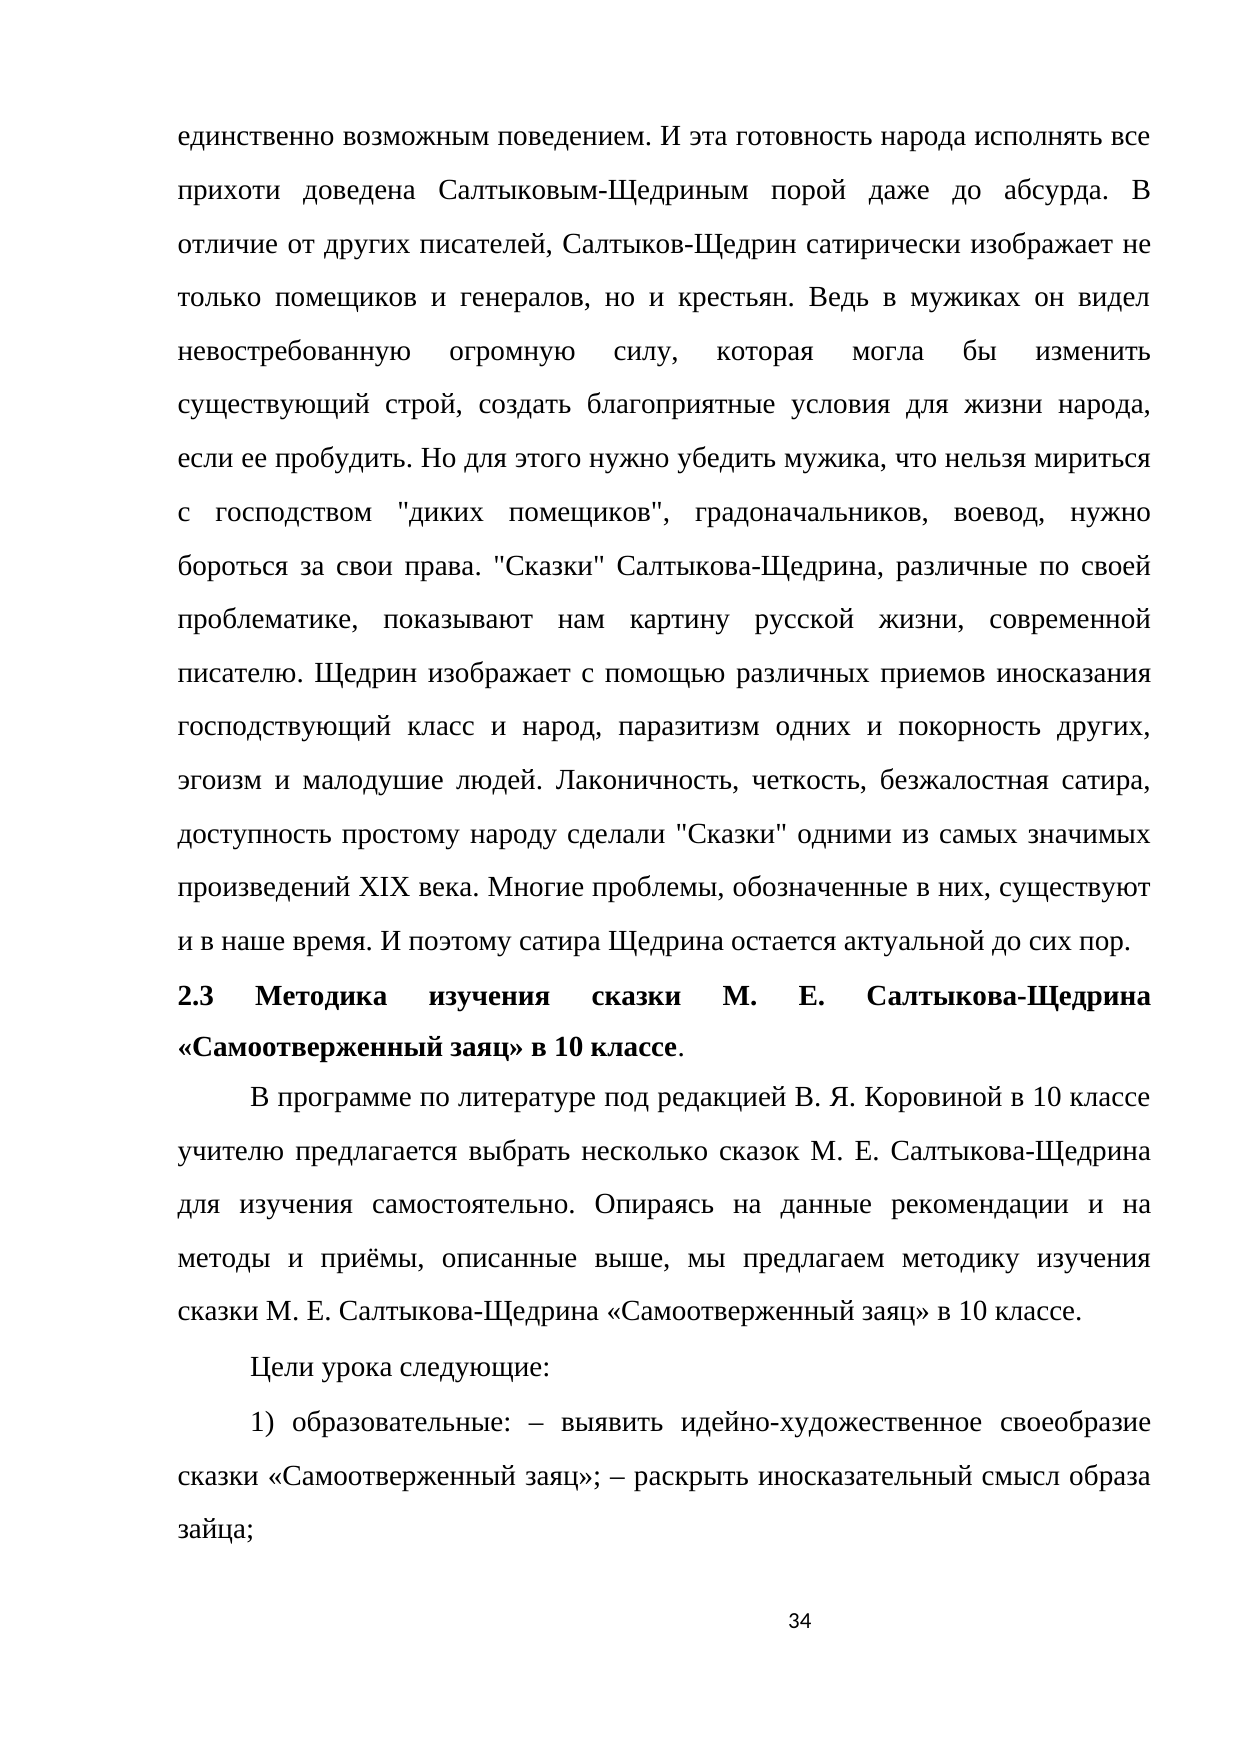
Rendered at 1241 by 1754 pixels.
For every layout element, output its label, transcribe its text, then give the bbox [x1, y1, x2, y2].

text 1) образовательные: – выявить идейно-художественное своеобразие сказки «Самоотверженный заяц»; – раскрыть иносказательный смысл образа зайца; [177, 1404, 1152, 1545]
text В программе по литературе под редакцией В. Я. Коровиной в 10 классе учителю предлагается выбрать несколько сказок М. Е. Салтыкова-Щедрина для изучения самостоятельно. Опираясь на данные рекомендации и на методы и приёмы, описанные выше, мы предлагаем методику изучения сказки М. Е. Салтыкова-Щедрина «Самоотверженный заяц» в 10 классе. [177, 1079, 1152, 1327]
text Цели урока следующие: [177, 1349, 1152, 1382]
subtitle 2.3 Методика изучения сказки М. Е. Салтыкова-Щедрина «Самоотверженный заяц» в 10 классе. [177, 978, 1152, 1062]
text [177, 118, 1152, 957]
